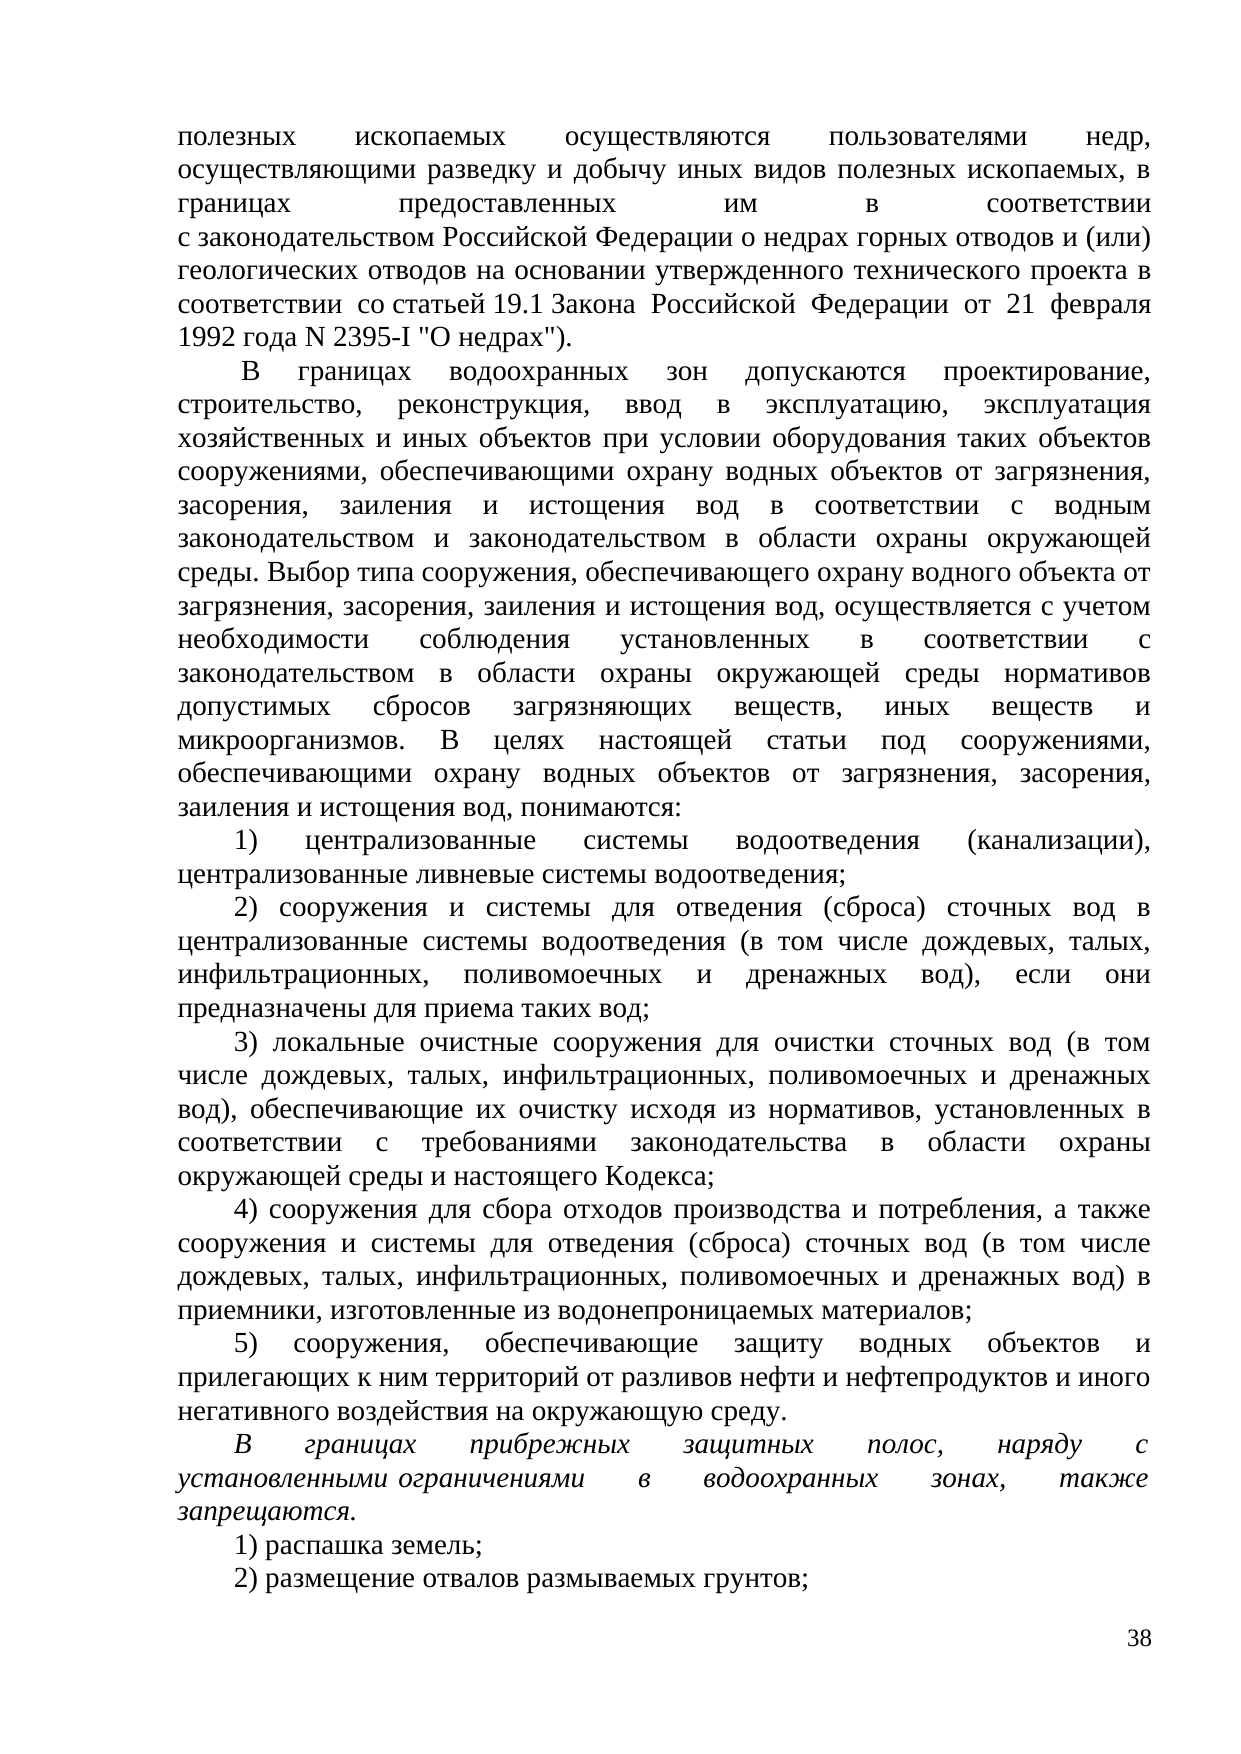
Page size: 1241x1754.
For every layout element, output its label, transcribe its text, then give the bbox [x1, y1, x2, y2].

text В границах прибрежных защитных полос, наряду с установленными ограничениями в водоохранных зонах, также запрещаются. [177, 1426, 1152, 1527]
text 5) сооружения, обеспечивающие защиту водных объектов и прилегающих к ним территорий от разливов нефти и нефтепродуктов и иного негативного воздействия на окружающую среду. [177, 1326, 1152, 1426]
text 2) сооружения и системы для отведения (сброса) сточных вод в централизованные системы водоотведения (в том числе дождевых, талых, инфильтрационных, поливомоечных и дренажных вод), если они предназначены для приема таких вод; [177, 889, 1152, 1024]
text В границах водоохранных зон допускаются проектирование, строительство, реконструкция, ввод в эксплуатацию, эксплуатация хозяйственных и иных объектов при условии оборудования таких объектов сооружениями, обеспечивающими охрану водных объектов от загрязнения, засорения, заиления и истощения вод в соответствии с водным законодательством и законодательством в области охраны окружающей среды. Выбор типа сооружения, обеспечивающего охрану водного объекта от загрязнения, засорения, заиления и истощения вод, осуществляется с учетом необходимости соблюдения установленных в соответствии с законодательством в области охраны окружающей среды нормативов допустимых сбросов загрязняющих веществ, иных веществ и микроорганизмов. В целях настоящей статьи под сооружениями, обеспечивающими охрану водных объектов от загрязнения, засорения, заиления и истощения вод, понимаются: [177, 353, 1152, 822]
text 1) централизованные системы водоотведения (канализации), централизованные ливневые системы водоотведения; [177, 822, 1152, 889]
text 1) распашка земель; [177, 1527, 1152, 1560]
text 4) сооружения для сбора отходов производства и потребления, а также сооружения и системы для отведения (сброса) сточных вод (в том числе дождевых, талых, инфильтрационных, поливомоечных и дренажных вод) в приемники, изготовленные из водонепроницаемых материалов; [177, 1191, 1152, 1326]
text 2) размещение отвалов размываемых грунтов; [177, 1560, 1152, 1594]
text 3) локальные очистные сооружения для очистки сточных вод (в том числе дождевых, талых, инфильтрационных, поливомоечных и дренажных вод), обеспечивающие их очистку исходя из нормативов, установленных в соответствии с требованиями законодательства в области охраны окружающей среды и настоящего Кодекса; [177, 1024, 1152, 1191]
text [177, 118, 1152, 353]
